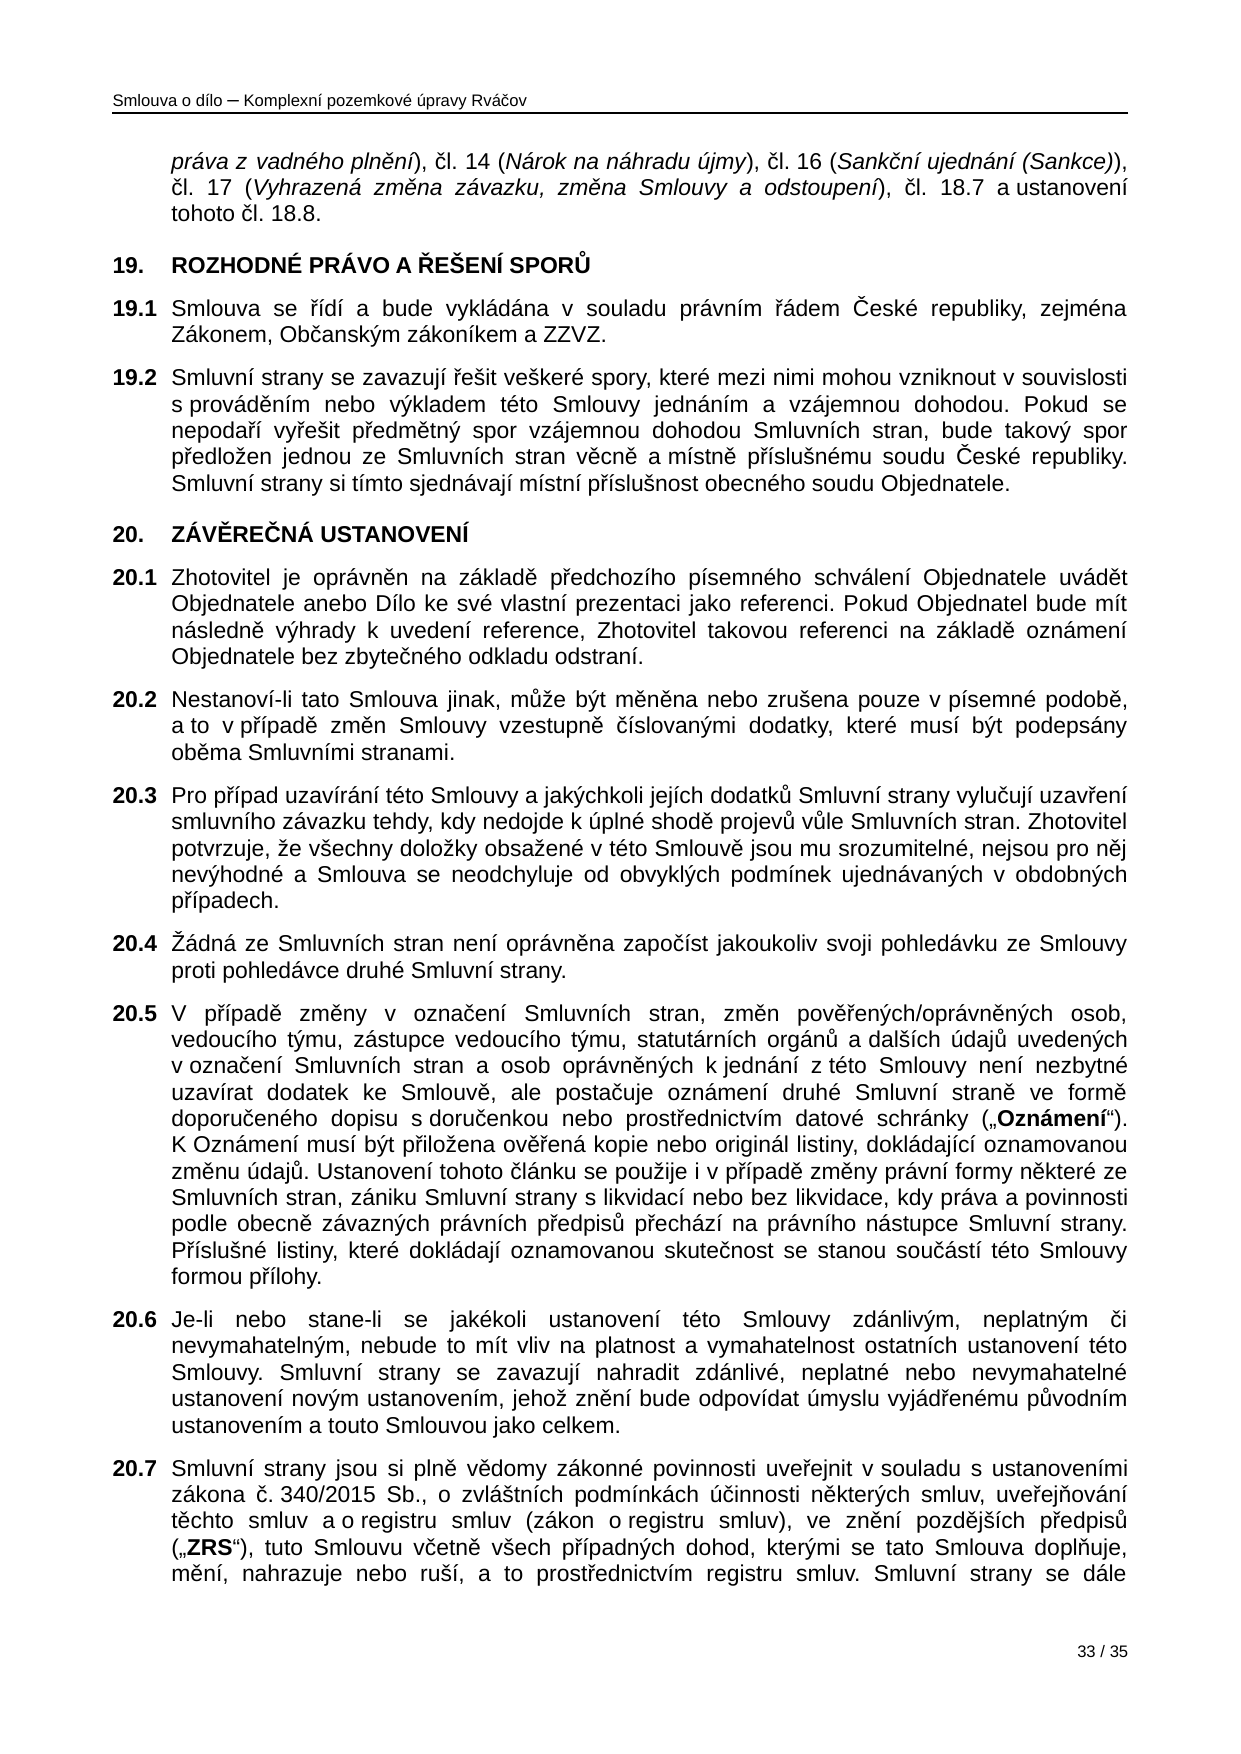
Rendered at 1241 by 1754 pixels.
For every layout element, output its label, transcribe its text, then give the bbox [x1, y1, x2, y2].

text Nestanoví-li tato Smlouva jinak, může být měněna nebo zrušena pouze v písemné podobě, a to v případě změn Smlouvy vzestupně číslovanými dodatky, které musí být podepsány oběma Smluvními stranami. [112, 686, 1128, 765]
text Rozhodné právo a řešení sporů [112, 252, 1128, 278]
text Žádná ze Smluvních stran není oprávněna započíst jakoukoliv svoji pohledávku ze Smlouvy proti pohledávce druhé Smluvní strany. [112, 930, 1128, 983]
text Pro případ uzavírání této Smlouvy a jakýchkoli jejích dodatků Smluvní strany vylučují uzavření smluvního závazku tehdy, kdy nedojde k úplné shodě projevů vůle Smluvních stran. Zhotovitel potvrzuje, že všechny doložky obsažené v této Smlouvě jsou mu srozumitelné, nejsou pro něj nevýhodné a Smlouva se neodchyluje od obvyklých podmínek ujednávaných v obdobných případech. [112, 782, 1128, 913]
text V případě změny v označení Smluvních stran, změn pověřených/oprávněných osob, vedoucího týmu, zástupce vedoucího týmu, statutárních orgánů a dalších údajů uvedených v označení Smluvních stran a osob oprávněných k jednání z této Smlouvy není nezbytné uzavírat dodatek ke Smlouvě, ale postačuje oznámení druhé Smluvní straně ve formě doporučeného dopisu s doručenkou nebo prostřednictvím datové schránky („Oznámení“). K Oznámení musí být přiložena ověřená kopie nebo originál listiny, dokládající oznamovanou změnu údajů. Ustanovení tohoto článku se použije i v případě změny právní formy některé ze Smluvních stran, zániku Smluvní strany s likvidací nebo bez likvidace, kdy práva a povinnosti podle obecně závazných právních předpisů přechází na právního nástupce Smluvní strany. Příslušné listiny, které dokládají oznamovanou skutečnost se stanou součástí této Smlouvy formou přílohy. [112, 999, 1128, 1289]
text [112, 1454, 1128, 1586]
text Smluvní strany se zavazují řešit veškeré spory, které mezi nimi mohou vzniknout v souvislosti s prováděním nebo výkladem této Smlouvy jednáním a vzájemnou dohodou. Pokud se nepodaří vyřešit předmětný spor vzájemnou dohodou Smluvních stran, bude takový spor předložen jednou ze Smluvních stran věcně a místně příslušnému soudu České republiky. Smluvní strany si tímto sjednávají místní příslušnost obecného soudu Objednatele. [112, 364, 1128, 496]
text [112, 148, 1128, 227]
text Zhotovitel je oprávněn na základě předchozího písemného schválení Objednatele uvádět Objednatele anebo Dílo ke své vlastní prezentaci jako referenci. Pokud Objednatel bude mít následně výhrady k uvedení reference, Zhotovitel takovou referenci na základě oznámení Objednatele bez zbytečného odkladu odstraní. [112, 564, 1128, 669]
text Závěrečná ustanovení [112, 521, 1128, 547]
text Je-li nebo stane-li se jakékoli ustanovení této Smlouvy zdánlivým, neplatným či nevymahatelným, nebude to mít vliv na platnost a vymahatelnost ostatních ustanovení této Smlouvy. Smluvní strany se zavazují nahradit zdánlivé, neplatné nebo nevymahatelné ustanovení novým ustanovením, jehož znění bude odpovídat úmyslu vyjádřenému původním ustanovením a touto Smlouvou jako celkem. [112, 1306, 1128, 1438]
text Smlouva se řídí a bude vykládána v souladu právním řádem České republiky, zejména Zákonem, Občanským zákoníkem a ZZVZ. [112, 295, 1128, 347]
